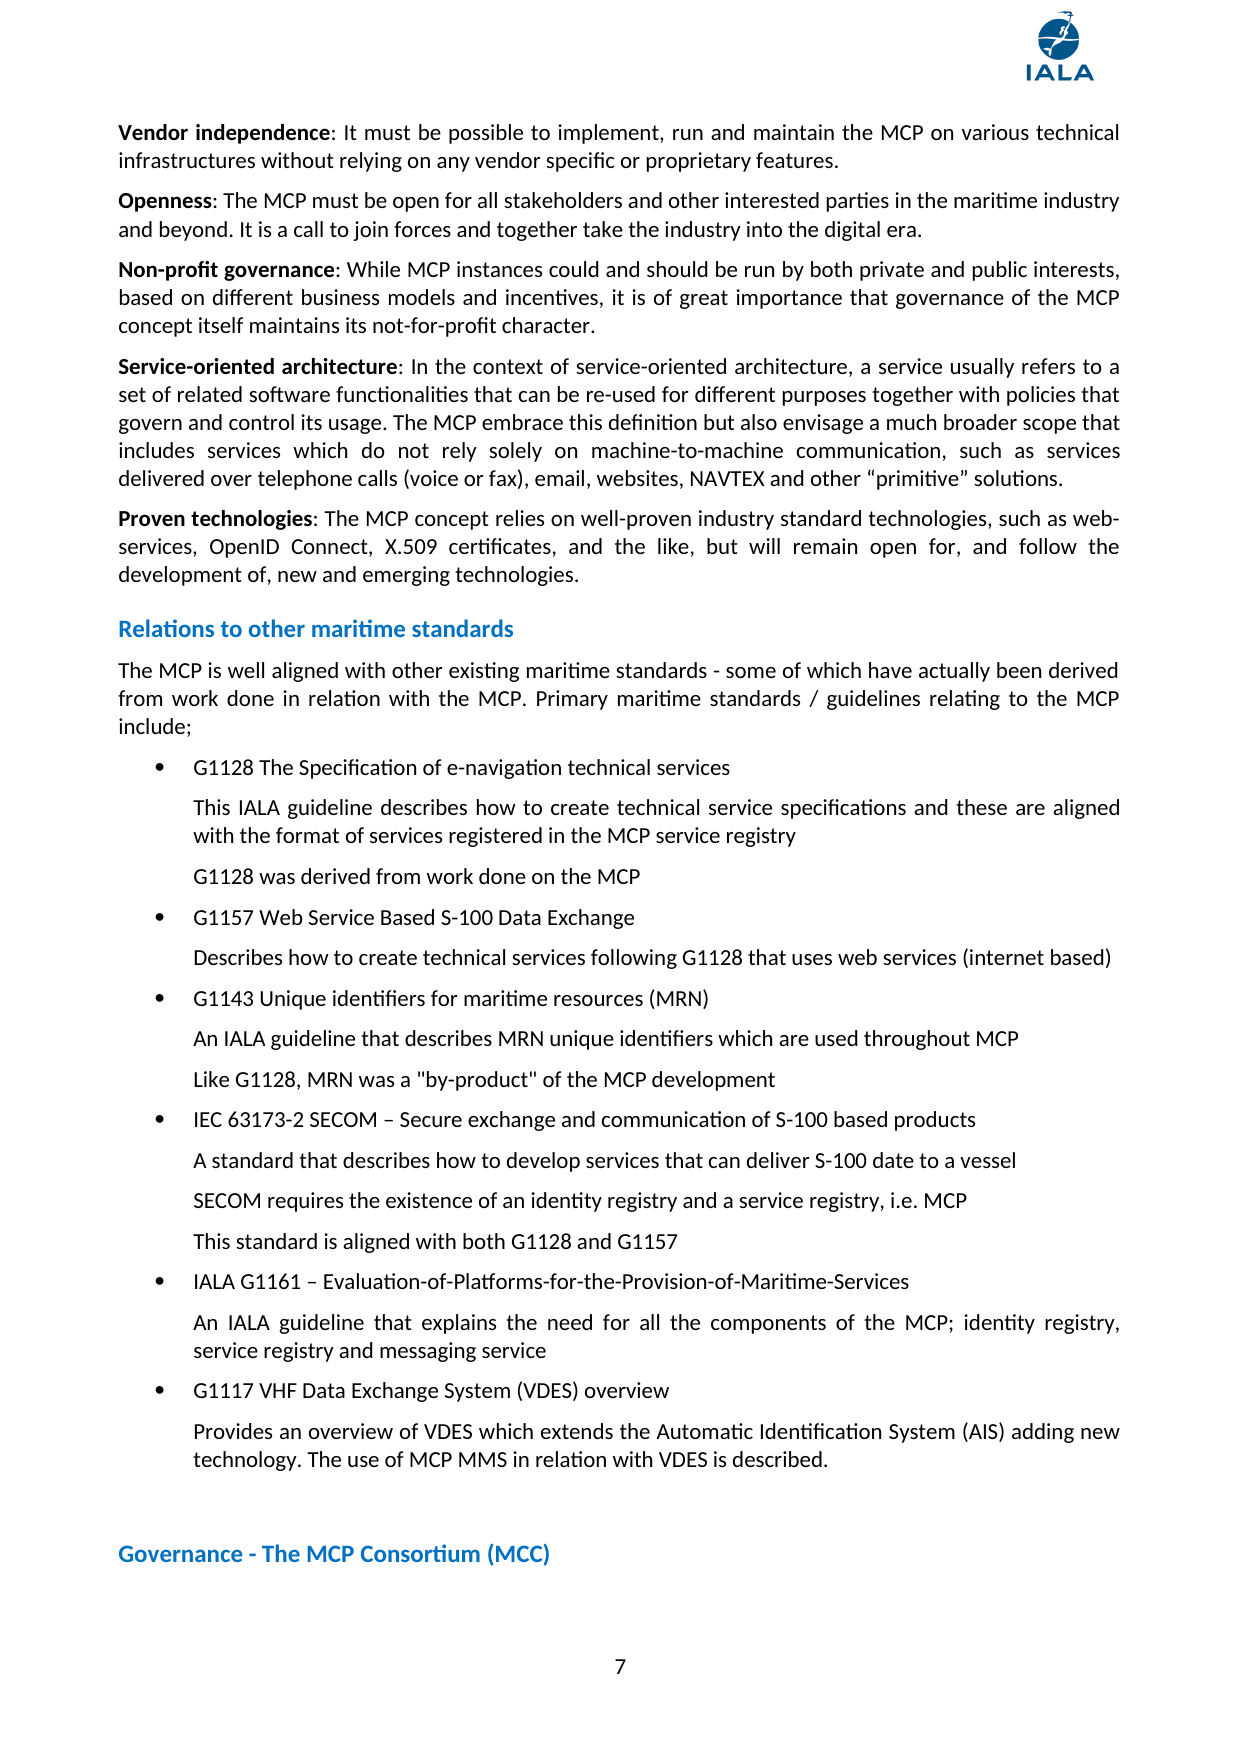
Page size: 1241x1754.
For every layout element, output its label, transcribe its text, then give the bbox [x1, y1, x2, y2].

text A standard that describes how to develop services that can deliver S-100 date to a vessel [193, 1146, 1122, 1174]
list G1117 VHF Data Exchange System (VDES) overview [156, 1376, 1122, 1404]
text The MCP is well aligned with other existing maritime standards - some of which have actually been derived from work done in relation with the MCP. Primary maritime standards / guidelines relating to the MCP include; [118, 656, 1122, 741]
list G1128 The Specification of e-navigation technical services [156, 753, 1122, 781]
text Provides an overview of VDES which extends the Automatic Identification System (AIS) adding new technology. The use of MCP MMS in relation with VDES is described. [193, 1417, 1122, 1473]
text This IALA guideline describes how to create technical service specifications and these are aligned with the format of services registered in the MCP service registry [193, 793, 1122, 849]
list G1157 Web Service Based S-100 Data Exchange [156, 903, 1122, 931]
list G1143 Unique identifiers for maritime resources (MRN) [156, 984, 1122, 1012]
text This standard is aligned with both G1128 and G1157 [193, 1227, 1122, 1255]
text SECOM requires the existence of an identity registry and a service registry, i.e. MCP [193, 1186, 1122, 1214]
list IEC 63173-2 SECOM – Secure exchange and communication of S-100 based products [156, 1105, 1122, 1133]
text An IALA guideline that describes MRN unique identifiers which are used throughout MCP [193, 1024, 1122, 1052]
text Describes how to create technical services following G1128 that uses web services (internet based) [193, 943, 1122, 971]
subtitle Governance - The MCP Consortium (MCC) [118, 1538, 1122, 1569]
list IALA G1161 – Evaluation-of-Platforms-for-the-Provision-of-Maritime-Services [156, 1267, 1122, 1295]
text Service-oriented architecture: In the context of service-oriented architecture, a service usually refers to a set of related software functionalities that can be re-used for different purposes together with policies that govern and control its usage. The MCP embrace this definition but also envisage a much broader scope that includes services which do not rely solely on machine-to-machine communication, such as services delivered over telephone calls (voice or fax), email, websites, NAVTEX and other “primitive” solutions. [118, 352, 1122, 492]
text Openness: The MCP must be open for all stakeholders and other interested parties in the maritime industry and beyond. It is a call to join forces and together take the industry into the digital era. [118, 187, 1122, 243]
text G1128 was derived from work done on the MCP [193, 862, 1122, 890]
picture [1011, 3, 1106, 96]
text An IALA guideline that explains the need for all the components of the MCP; identity registry, service registry and messaging service [193, 1308, 1122, 1364]
text Proven technologies: The MCP concept relies on well-proven industry standard technologies, such as web-services, OpenID Connect, X.509 certificates, and the like, but will remain open for, and follow the development of, new and emerging technologies. [118, 504, 1122, 588]
text Non-profit governance: While MCP instances could and should be run by both private and public interests, based on different business models and incentives, it is of great importance that governance of the MCP concept itself maintains its not-for-profit character. [118, 255, 1122, 339]
text Like G1128, MRN was a "by-product" of the MCP development [193, 1065, 1122, 1093]
text Vendor independence: It must be possible to implement, run and maintain the MCP on various technical infrastructures without relying on any vendor specific or proprietary features. [118, 118, 1122, 174]
subtitle Relations to other maritime standards [118, 613, 1122, 644]
